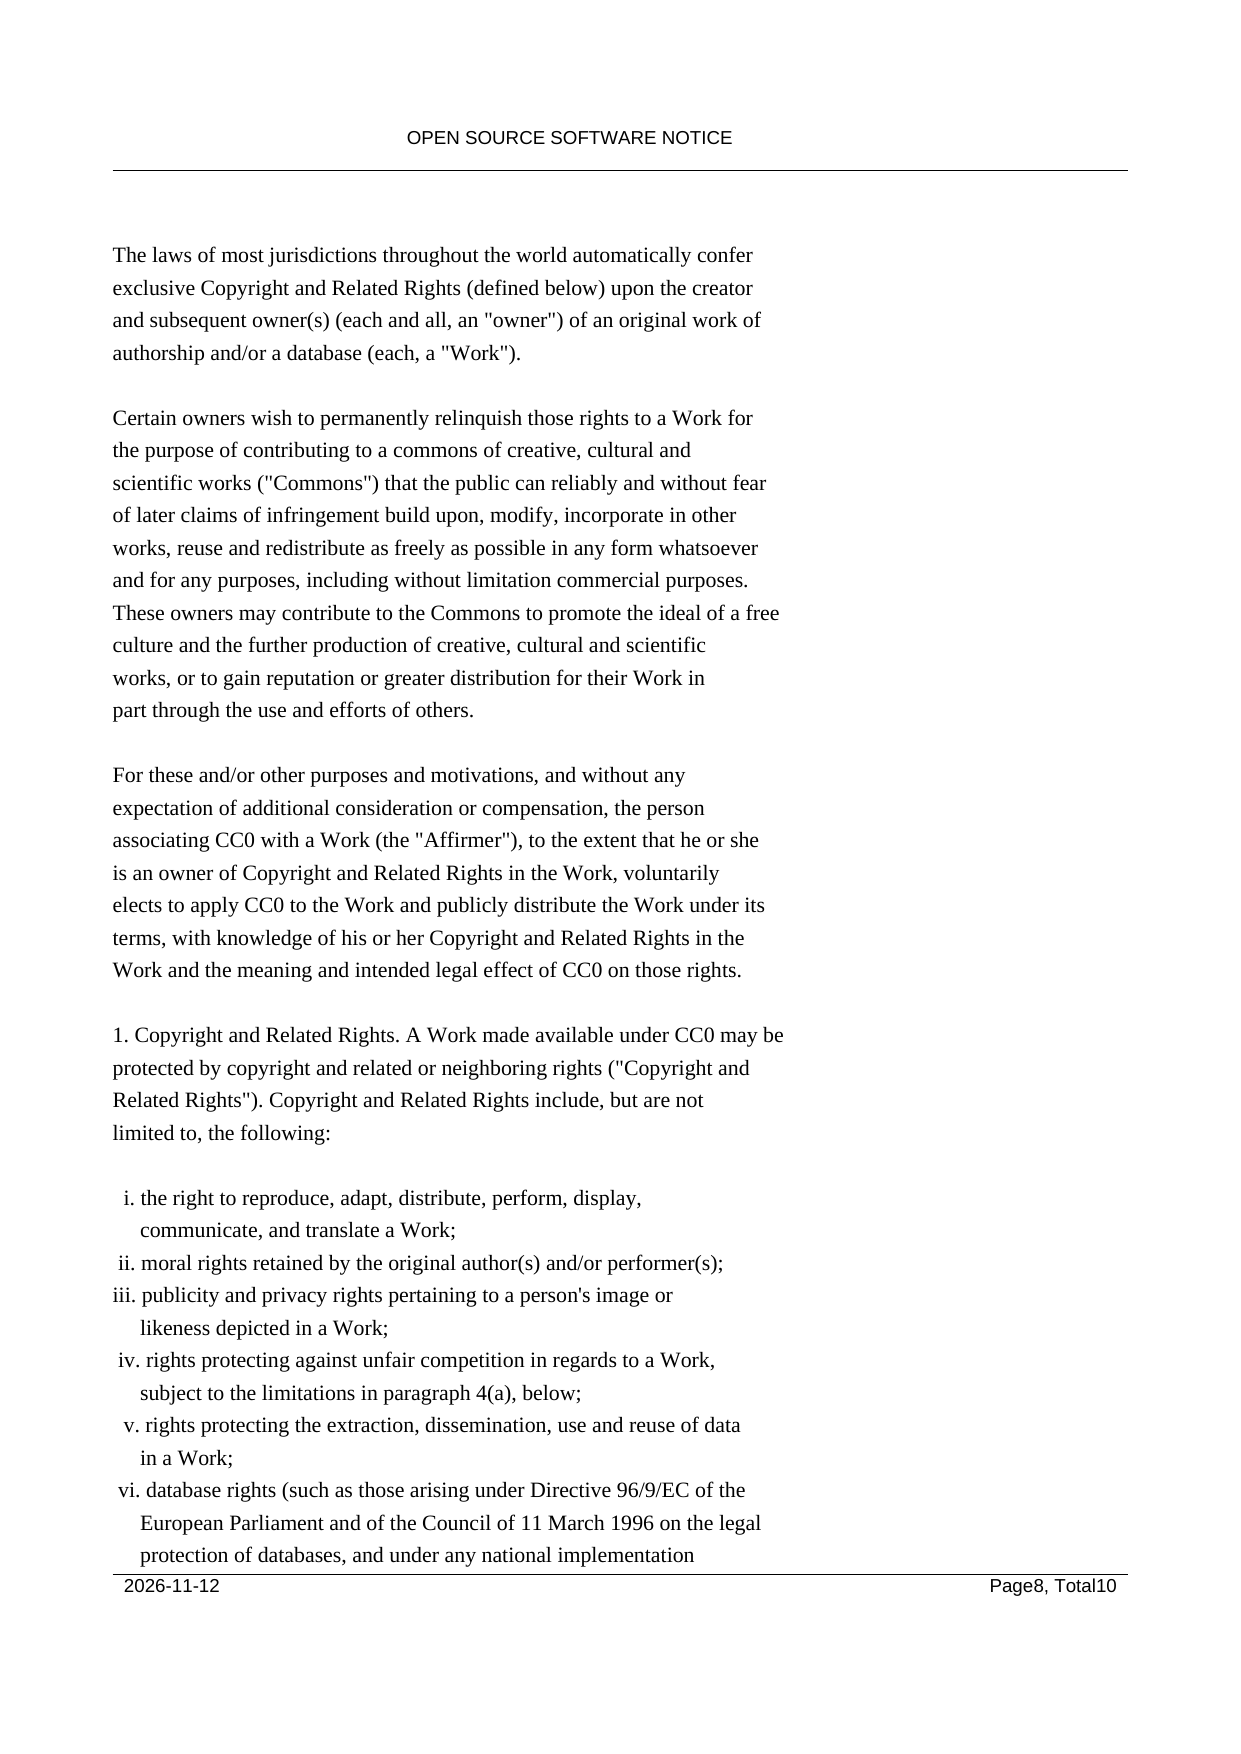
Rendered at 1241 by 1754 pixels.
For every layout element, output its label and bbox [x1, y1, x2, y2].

text [112, 206, 1128, 1571]
